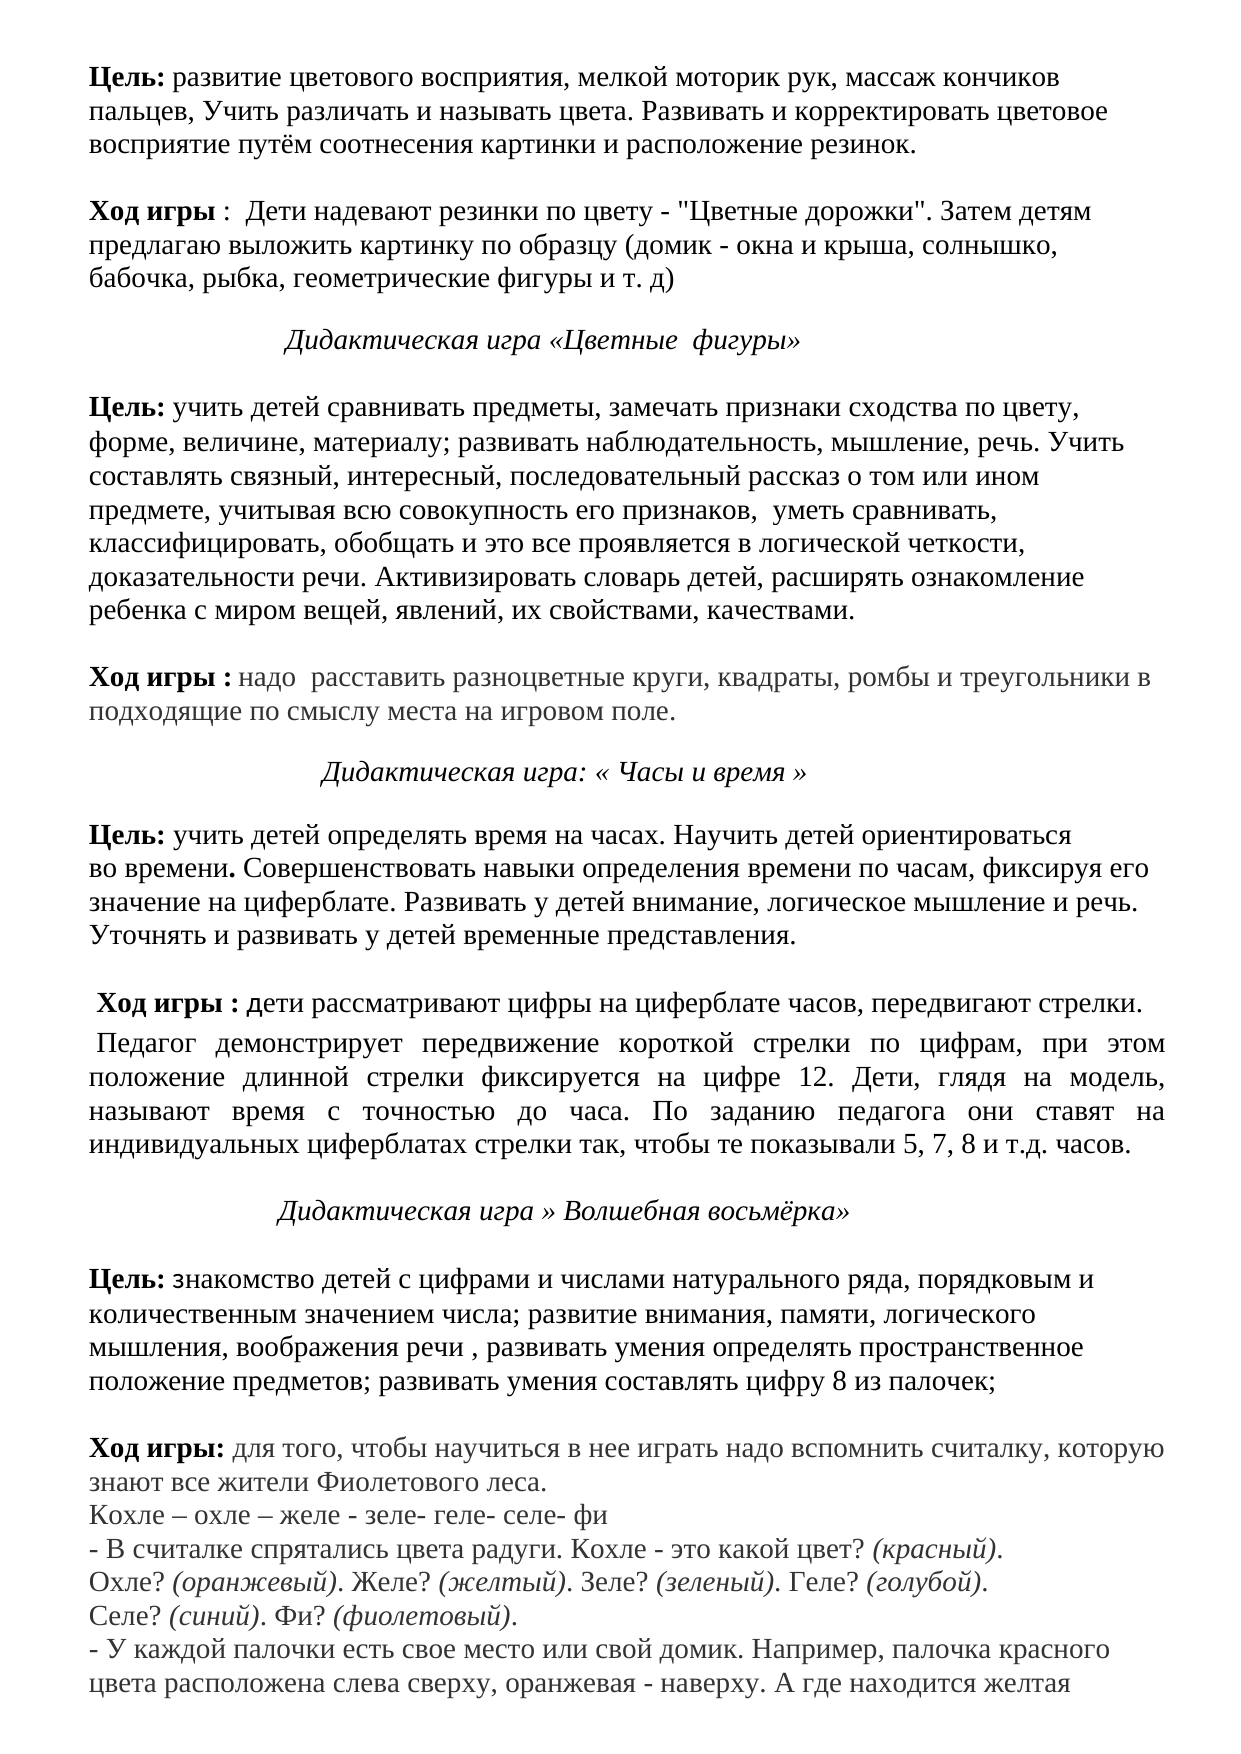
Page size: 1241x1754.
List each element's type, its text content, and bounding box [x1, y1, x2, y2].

text Кохле – охле – желе - зеле- геле- селе- фи [89, 1497, 1167, 1531]
text Дидактическая игра: « Часы и время » [89, 754, 1167, 788]
text - В считалке спрятались цвета радуги. Кохле - это какой цвет? (красный). Охле? (оранжевый). Желе? (желтый). Зеле? (зеленый). Геле? (голубой). Селе? (синий). Фи? (фиолетовый). [89, 1531, 1167, 1631]
text Дидактическая игра «Цветные фигуры» [89, 322, 1167, 356]
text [89, 1631, 1167, 1698]
text Уточнять и развивать у детей временные представления. [89, 917, 1167, 951]
text Ход игры : дети рассматривают цифры на циферблате часов, передвигают стрелки. [89, 984, 1167, 1020]
text Цель: учить детей определять время на часах. Научить детей ориентироваться во времени. Совершенствовать навыки определения времени по часам, фиксируя его значение на циферблате. Развивать у детей внимание, логическое мышление и речь. [89, 817, 1167, 917]
text Ход игры : надо расставить разноцветные круги, квадраты, ромбы и треугольники в подходящие по смыслу места на игровом поле. [89, 659, 1167, 727]
text Ход игры: для того, чтобы научиться в нее играть надо вспомнить считалку, которую знают все жители Фиолетового леса. [89, 1430, 1167, 1497]
text Цель: развитие цветового восприятия, мелкой моторик рук, массаж кончиков пальцев, Учить различать и называть цвета. Развивать и корректировать цветовое восприятие путём соотнесения картинки и расположение резинок. [89, 59, 1167, 160]
text Ход игры : Дети надевают резинки по цвету - "Цветные дорожки". Затем детям предлагаю выложить картинку по образцу (домик - окна и крыша, солнышко, бабочка, рыбка, геометрические фигуры и т. д) [89, 193, 1167, 294]
text Педагог демонстрирует передвижение короткой стрелки по цифрам, при этом положение длинной стрелки фиксируется на цифре 12. Дети, глядя на модель, называют время с точностью до часа. По заданию педагога они ставят на индивидуальных циферблатах стрелки так, чтобы те показывали 5, 7, 8 и т.д. часов. [89, 1026, 1167, 1160]
text Цель: учить детей сравнивать предметы, замечать признаки сходства по цвету, форме, величине, материалу; развивать наблюдательность, мышление, речь. Учить составлять связный, интересный, последовательный рассказ о том или ином предмете, учитывая всю совокупность его признаков, уметь сравнивать, классифицировать, обобщать и это все проявляется в логической четкости, доказательности речи. Активизировать словарь детей, расширять ознакомление ребенка с миром вещей, явлений, их свойствами, качествами. [89, 389, 1167, 626]
text Цель: знакомство детей с цифрами и числами натурального ряда, порядковым и количественным значением числа; развитие внимания, памяти, логического мышления, воображения речи , развивать умения определять пространственное положение предметов; развивать умения составлять цифру 8 из палочек; [89, 1260, 1167, 1397]
text Дидактическая игра » Волшебная восьмёрка» [89, 1193, 1167, 1227]
